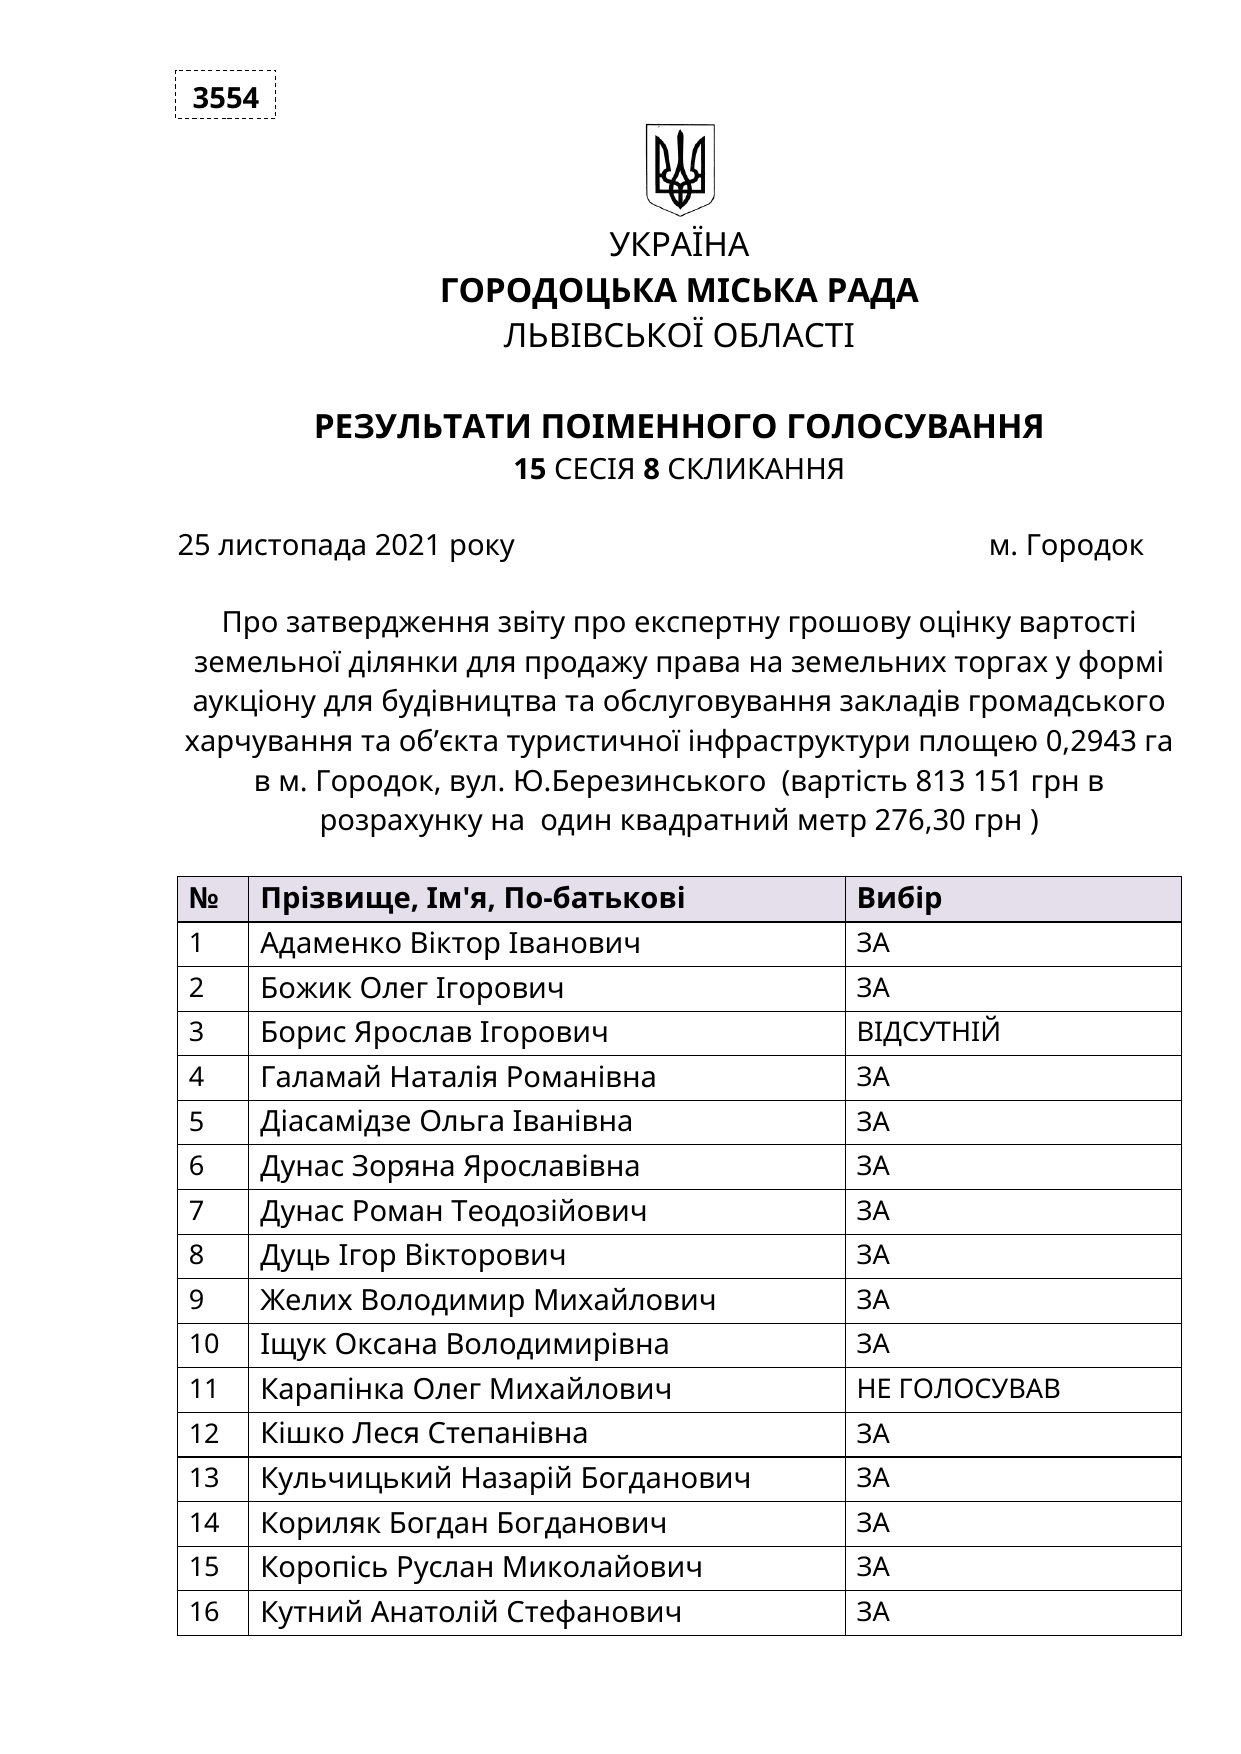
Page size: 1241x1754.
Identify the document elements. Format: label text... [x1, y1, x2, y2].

table_cell ЗА [846, 1101, 1181, 1144]
text РЕЗУЛЬТАТИ ПОІМЕННОГО ГОЛОСУВАННЯ [177, 403, 1181, 448]
table_cell ЗА [846, 1056, 1181, 1100]
table_cell 7 [178, 1190, 248, 1233]
table_cell Божик Олег Ігорович [249, 967, 845, 1011]
table_cell 15 [178, 1547, 248, 1590]
table_cell 9 [178, 1279, 248, 1323]
text 15 СЕСІЯ 8 СКЛИКАННЯ [177, 448, 1181, 488]
table_cell 5 [178, 1101, 248, 1144]
table_cell Коропісь Руслан Миколайович [249, 1547, 845, 1590]
table_cell ВІДСУТНІЙ [846, 1012, 1181, 1055]
table_cell 14 [178, 1502, 248, 1546]
table_header Вибір [846, 877, 1181, 921]
table_cell 4 [178, 1056, 248, 1100]
table_cell Діасамідзе Ольга Іванівна [249, 1101, 845, 1144]
table_cell Карапінка Олег Михайлович [249, 1368, 845, 1412]
table_cell Іщук Оксана Володимирівна [249, 1324, 845, 1367]
text Про затвердження звіту про експертну грошову оцінку вартості земельної ділянки для продажу права на земельних торгах у формі аукціону для будівництва та обслуговування закладів громадського харчування та об’єкта туристичної інфраструктури площею 0,2943 га в м. Городок, вул. Ю.Березинського (вартість 813 151 грн в розрахунку на один квадратний метр 276,30 грн ) [177, 601, 1181, 839]
table_cell ЗА [846, 1547, 1181, 1590]
table_cell 1 [178, 923, 248, 966]
table_cell Галамай Наталія Романівна [249, 1056, 845, 1100]
table_cell Адаменко Віктор Іванович [249, 923, 845, 966]
table_cell ЗА [846, 1413, 1181, 1456]
table_cell ЗА [846, 923, 1181, 966]
table_cell ЗА [846, 1591, 1181, 1635]
table_cell Кутний Анатолій Стефанович [249, 1591, 845, 1635]
text ГОРОДОЦЬКА МІСЬКА РАДА [177, 266, 1181, 312]
table_cell Дуць Ігор Вікторович [249, 1235, 845, 1278]
table_cell 10 [178, 1324, 248, 1367]
table_cell ЗА [846, 1235, 1181, 1278]
table_cell ЗА [846, 1190, 1181, 1233]
text УКРАЇНА [177, 221, 1181, 266]
table_cell Дунас Зоряна Ярославівна [249, 1145, 845, 1189]
table_cell 3 [178, 1012, 248, 1055]
table_cell 16 [178, 1591, 248, 1635]
table_cell Кульчицький Назарій Богданович [249, 1458, 845, 1501]
table_cell ЗА [846, 1324, 1181, 1367]
table_cell ЗА [846, 1458, 1181, 1501]
table_cell 2 [178, 967, 248, 1011]
table_cell 13 [178, 1458, 248, 1501]
table_cell Кішко Леся Степанівна [249, 1413, 845, 1456]
table_header № [178, 877, 248, 921]
table_cell 8 [178, 1235, 248, 1278]
picture [633, 118, 726, 221]
table_cell Дунас Роман Теодозійович [249, 1190, 845, 1233]
table_cell 11 [178, 1368, 248, 1412]
table_cell Борис Ярослав Ігорович [249, 1012, 845, 1055]
table_cell Кориляк Богдан Богданович [249, 1502, 845, 1546]
table_cell 12 [178, 1413, 248, 1456]
table_cell 6 [178, 1145, 248, 1189]
table_cell ЗА [846, 1145, 1181, 1189]
table_cell ЗА [846, 967, 1181, 1011]
table_header Прізвище, Ім'я, По-батькові [249, 877, 845, 921]
text 25 листопада 2021 року м. Городок [177, 525, 1181, 564]
table_cell Желих Володимир Михайлович [249, 1279, 845, 1323]
table_cell ЗА [846, 1502, 1181, 1546]
text ЛЬВІВСЬКОЇ ОБЛАСТІ [177, 312, 1181, 357]
table_cell НЕ ГОЛОСУВАВ [846, 1368, 1181, 1412]
table_cell ЗА [846, 1279, 1181, 1323]
